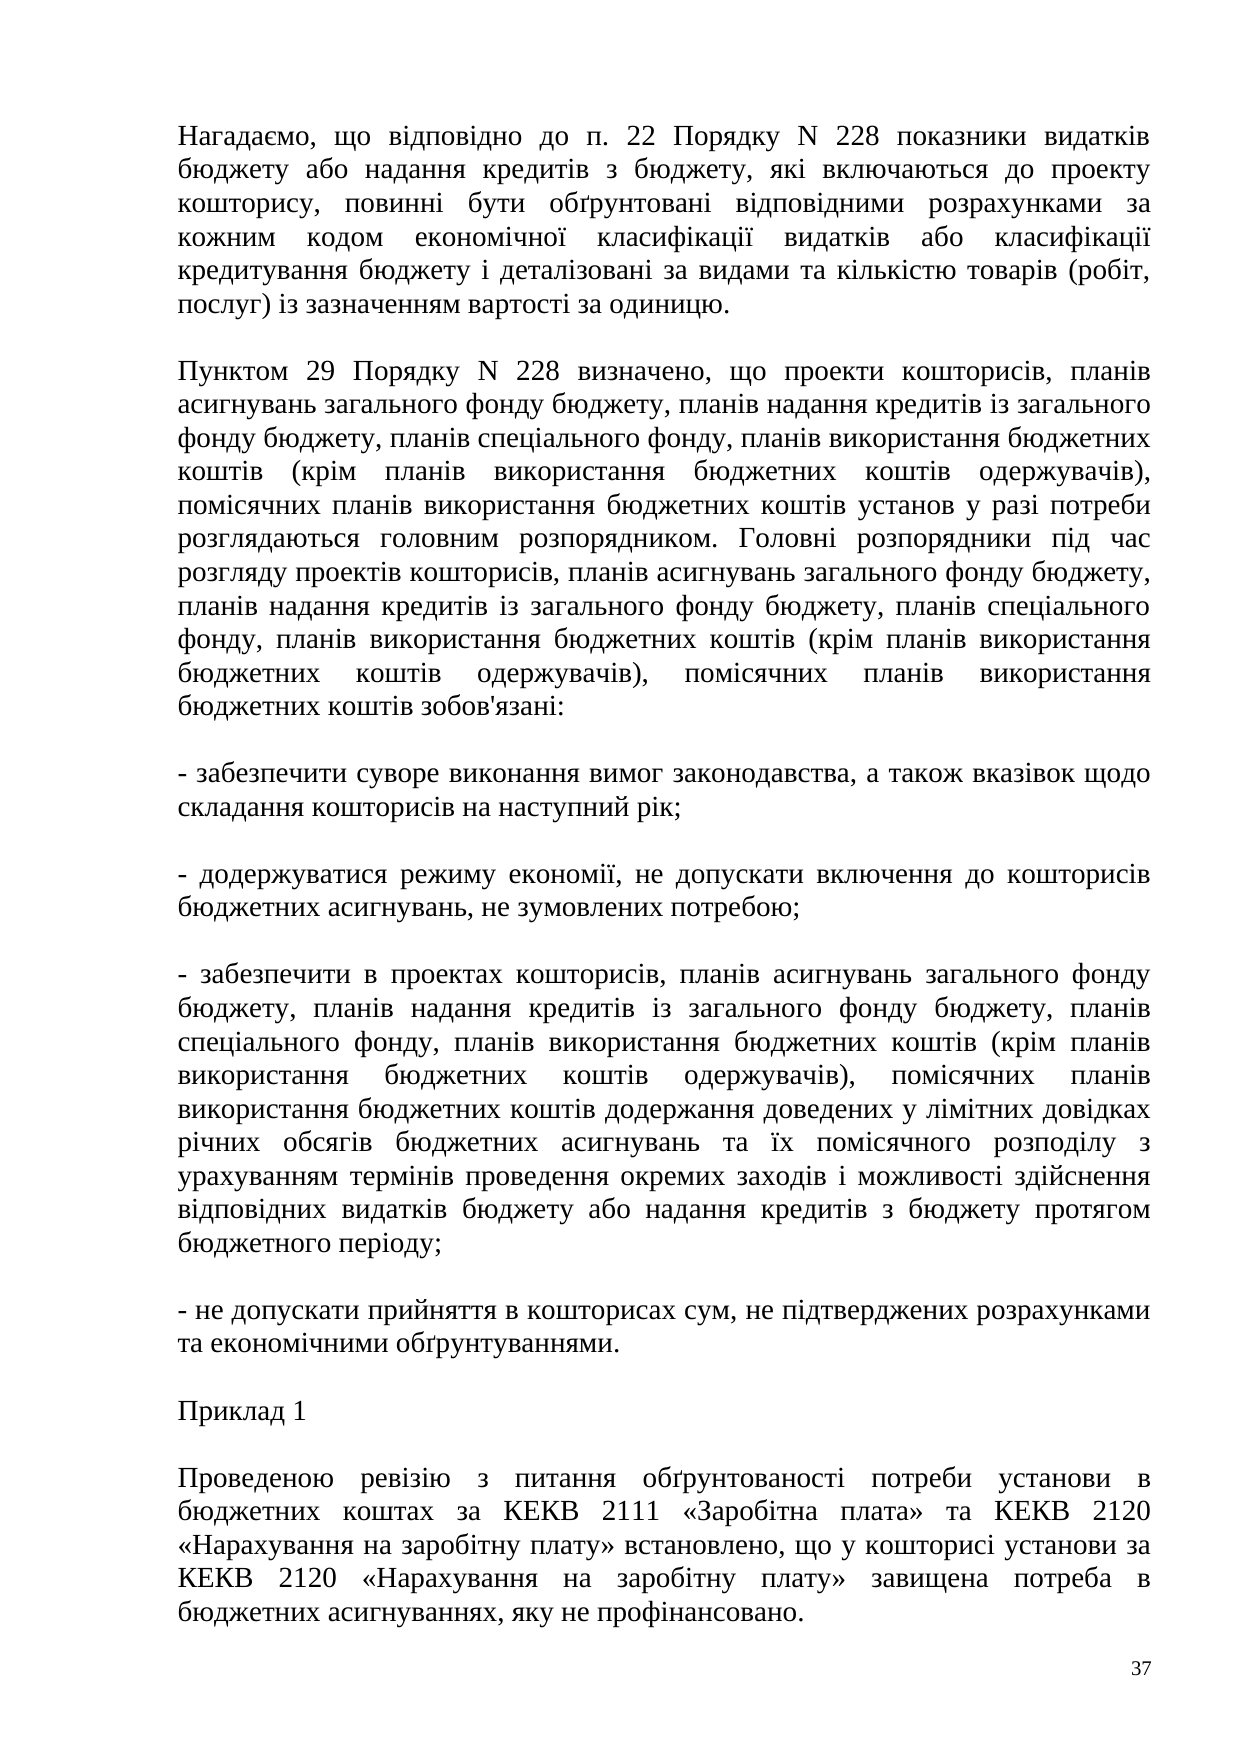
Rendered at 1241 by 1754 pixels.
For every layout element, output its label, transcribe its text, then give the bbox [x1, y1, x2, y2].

text - забезпечити в проектах кошторисів, планів асигнувань загального фонду бюджету, планів надання кредитів із загального фонду бюджету, планів спеціального фонду, планів використання бюджетних коштів (крім планів використання бюджетних коштів одержувачів), помісячних планів використання бюджетних коштів додержання доведених у лімітних довідках річних обсягів бюджетних асигнувань та їх помісячного розподілу з урахуванням термінів проведення окремих заходів і можливості здійснення відповідних видатків бюджету або надання кредитів з бюджету протягом бюджетного періоду; [177, 957, 1152, 1258]
text - не допускати прийняття в кошторисах сум, не підтверджених розрахунками та економічними обґрунтуваннями. [177, 1292, 1152, 1359]
text - забезпечити суворе виконання вимог законодавства, а також вказівок щодо складання кошторисів на наступний рік; [177, 755, 1152, 822]
text Проведеною ревізію з питання обґрунтованості потреби установи в бюджетних коштах за КЕКВ 2111 «Заробітна плата» та КЕКВ 2120 «Нарахування на заробітну плату» встановлено, що у кошторисі установи за КЕКВ 2120 «Нарахування на заробітну плату» завищена потреба в бюджетних асигнуваннях, яку не профінансовано. [177, 1460, 1152, 1627]
text - додержуватися режиму економії, не допускати включення до кошторисів бюджетних асигнувань, не зумовлених потребою; [177, 856, 1152, 923]
text Пунктом 29 Порядку N 228 визначено, що проекти кошторисів, планів асигнувань загального фонду бюджету, планів надання кредитів із загального фонду бюджету, планів спеціального фонду, планів використання бюджетних коштів (крім планів використання бюджетних коштів одержувачів), помісячних планів використання бюджетних коштів установ у разі потреби розглядаються головним розпорядником. Головні розпорядники під час розгляду проектів кошторисів, планів асигнувань загального фонду бюджету, планів надання кредитів із загального фонду бюджету, планів спеціального фонду, планів використання бюджетних коштів (крім планів використання бюджетних коштів одержувачів), помісячних планів використання бюджетних коштів зобов'язані: [177, 353, 1152, 722]
text Приклад 1 [177, 1393, 1152, 1426]
text Нагадаємо, що відповідно до п. 22 Порядку N 228 показники видатків бюджету або надання кредитів з бюджету, які включаються до проекту кошторису, повинні бути обґрунтовані відповідними розрахунками за кожним кодом економічної класифікації видатків або класифікації кредитування бюджету і деталізовані за видами та кількістю товарів (робіт, послуг) із зазначенням вартості за одиницю. [177, 118, 1152, 319]
